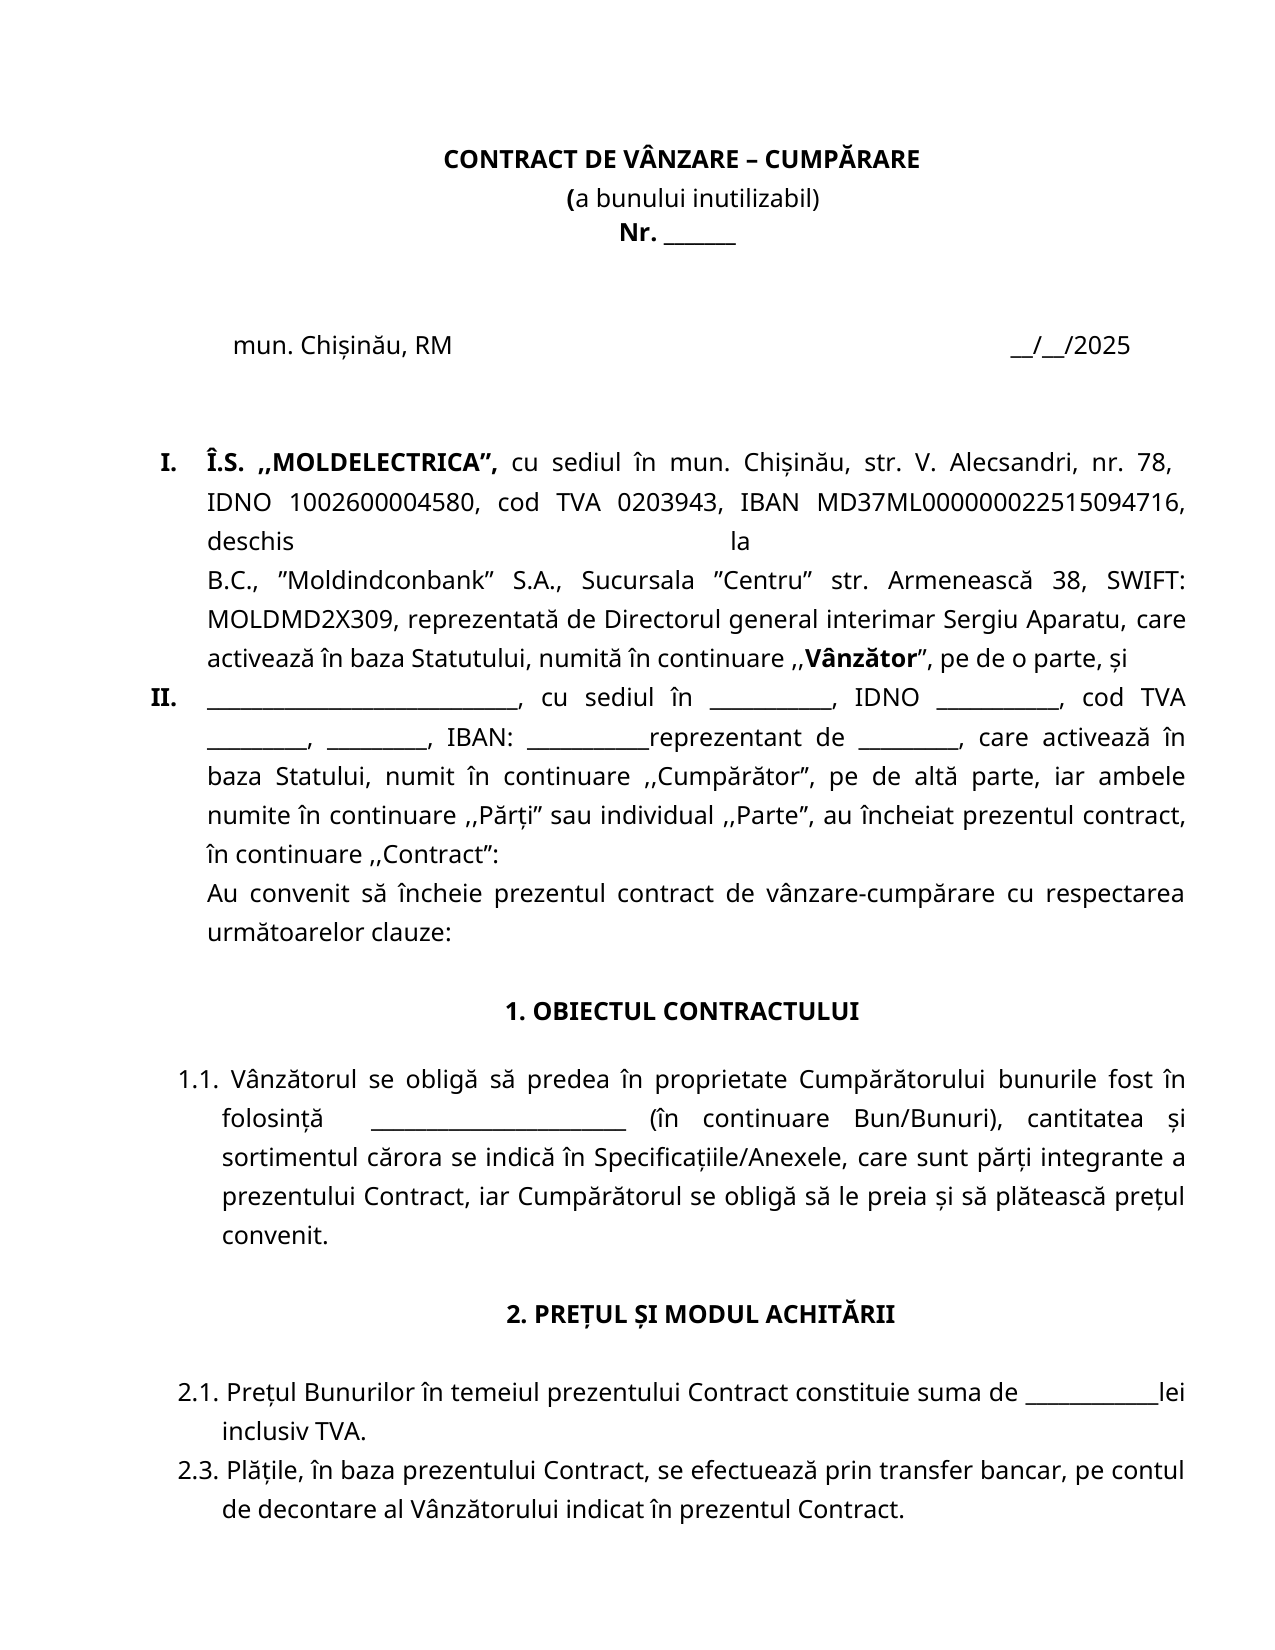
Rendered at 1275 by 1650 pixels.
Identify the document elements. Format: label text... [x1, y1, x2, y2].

text Nr. _______ [177, 215, 1186, 249]
text 1.1. Vânzătorul se obligă să predea în proprietate Cumpărătorului bunurile fost în folosință _______________________ (în continuare Bun/Bunuri), cantitatea și sortimentul cărora se indică în Specificațiile/Anexele, care sunt părți integrante a prezentului Contract, iar Cumpărătorul se obligă să le preia și să plătească prețul convenit. [177, 1061, 1186, 1252]
text 2.3. Plățile, în baza prezentului Contract, se efectuează prin transfer bancar, pe contul de decontare al Vânzătorului indicat în prezentul Contract. [177, 1453, 1186, 1526]
list ____________________________, cu sediul în ___________, IDNO ___________, cod TVA _________, _________, IBAN: ___________reprezentant de _________, care activează în baza Statului, numit în continuare ,,Cumpărător’’, pe de altă parte, iar ambele numite în continuare ,,Părți’’ sau individual ,,Parte’’, au încheiat prezentul contract, în continuare ,,Contract’’: [177, 680, 1186, 871]
text 2.1. Prețul Bunurilor în temeiul prezentului Contract constituie suma de ____________lei inclusiv TVA. [177, 1374, 1186, 1448]
text CONTRACT DE VÂNZARE – CUMPĂRARE [177, 142, 1186, 176]
text 1. OBIECTUL CONTRACTULUI [177, 993, 1186, 1027]
list Î.S. ,,MOLDELECTRICA”, cu sediul în mun. Chișinău, str. V. Alecsandri, nr. 78, IDNO 1002600004580, cod TVA 0203943, IBAN MD37ML000000022515094716, deschis la B.C., ”Moldindconbank” S.A., Sucursala ”Centru” str. Armenească 38, SWIFT: MOLDMD2X309, reprezentată de Directorul general interimar Sergiu Aparatu, care activează în baza Statutului, numită în continuare ,,Vânzător”, pe de o parte, și [177, 445, 1186, 675]
text 2. PREŢUL ŞI MODUL ACHITĂRII [215, 1296, 1186, 1330]
text (a bunului inutilizabil) [177, 181, 1186, 215]
text mun. Chișinău, RM __/__/2025 [177, 327, 1186, 362]
text Au convenit să încheie prezentul contract de vânzare-cumpărare cu respectarea următoarelor clauze: [207, 876, 1186, 949]
